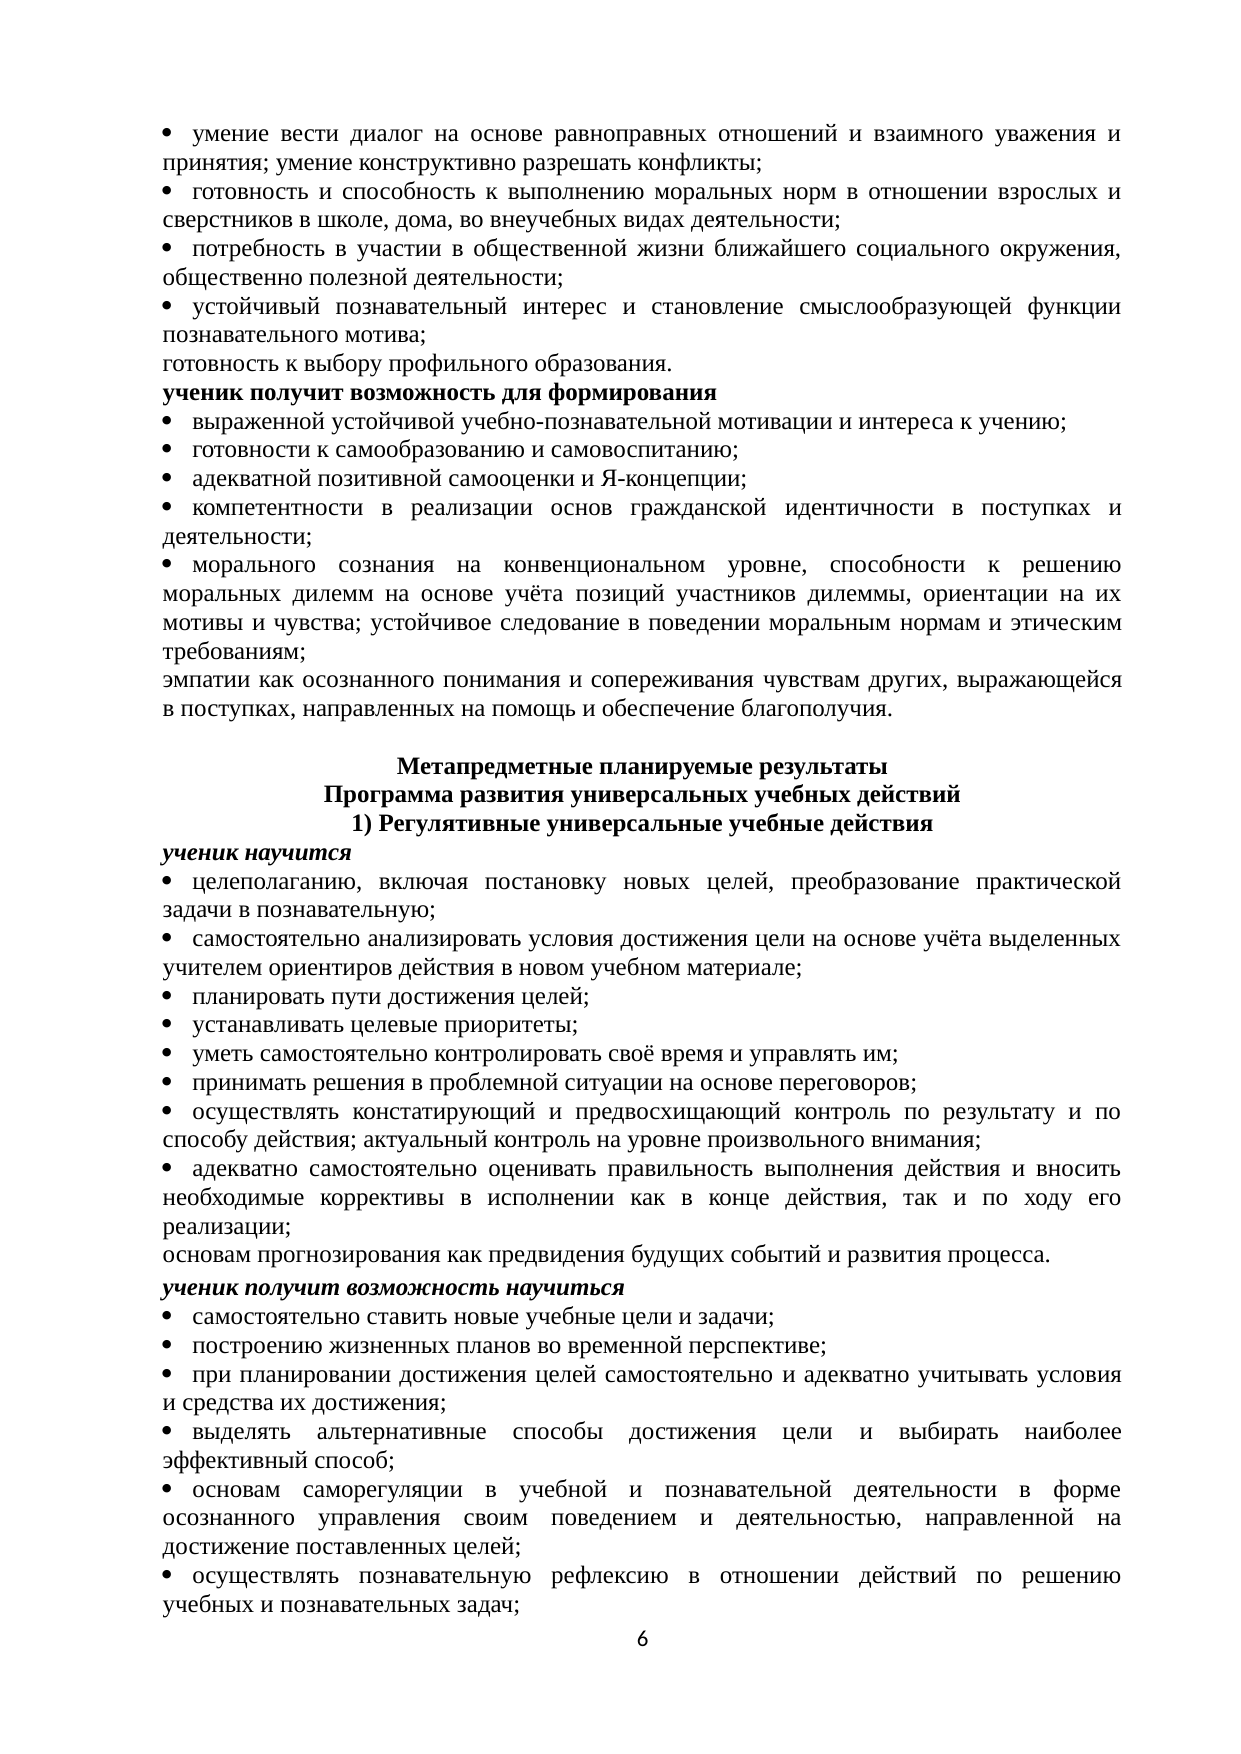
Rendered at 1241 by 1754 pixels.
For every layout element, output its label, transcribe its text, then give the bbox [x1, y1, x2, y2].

list самостоятельно анализировать условия достижения цели на основе учёта выделенных учителем ориентиров действия в новом учебном материале; [162, 923, 1122, 981]
list адекватной позитивной самооценки и Я-концепции; [162, 463, 1122, 492]
list готовность и способность к выполнению моральных норм в отношении взрослых и сверстников в школе, дома, во внеучебных видах деятельности; [162, 176, 1122, 233]
text готовность к выбору профильного образования. [162, 348, 1122, 377]
list готовности к самообразованию и самовоспитанию; [162, 434, 1122, 463]
list морального сознания на конвенциональном уровне, способности к решению моральных дилемм на основе учёта позиций участников дилеммы, ориентации на их мотивы и чувства; устойчивое следование в поведении моральным нормам и этическим требованиям; [162, 549, 1122, 664]
text эмпатии как осознанного понимания и сопереживания чувствам других, выражающейся в поступках, направленных на помощь и обеспечение благополучия. [162, 664, 1122, 722]
text основам прогнозирования как предвидения будущих событий и развития процесса. [162, 1239, 1122, 1268]
list умение вести диалог на основе равноправных отношений и взаимного уважения и принятия; умение конструктивно разрешать конфликты; [162, 118, 1122, 176]
text ученик научится [162, 837, 1122, 866]
text Программа развития универсальных учебных действий [162, 779, 1122, 808]
list принимать решения в проблемной ситуации на основе переговоров; [162, 1067, 1122, 1096]
list осуществлять констатирующий и предвосхищающий контроль по результату и по способу действия; актуальный контроль на уровне произвольного внимания; [162, 1096, 1122, 1153]
text 1) Регулятивные универсальные учебные действия [162, 808, 1122, 837]
list выделять альтернативные способы достижения цели и выбирать наиболее эффективный способ; [162, 1416, 1122, 1474]
list выраженной устойчивой учебно-познавательной мотивации и интереса к учению; [162, 406, 1122, 434]
list потребность в участии в общественной жизни ближайшего социального окружения, общественно полезной деятельности; [162, 233, 1122, 291]
list устойчивый познавательный интерес и становление смыслообразующей функции познавательного мотива; [162, 291, 1122, 348]
list адекватно самостоятельно оценивать правильность выполнения действия и вносить необходимые коррективы в исполнении как в конце действия, так и по ходу его реализации; [162, 1153, 1122, 1239]
list основам саморегуляции в учебной и познавательной деятельности в форме осознанного управления своим поведением и деятельностью, направленной на достижение поставленных целей; [162, 1474, 1122, 1560]
list целеполаганию, включая постановку новых целей, преобразование практической задачи в познавательную; [162, 866, 1122, 923]
list при планировании достижения целей самостоятельно и адекватно учитывать условия и средства их достижения; [162, 1359, 1122, 1416]
list компетентности в реализации основ гражданской идентичности в поступках и деятельности; [162, 492, 1122, 549]
list уметь самостоятельно контролировать своё время и управлять им; [162, 1038, 1122, 1067]
list построению жизненных планов во временной перспективе; [162, 1330, 1122, 1359]
text ученик получит возможность для формирования [162, 377, 1122, 406]
list осуществлять познавательную рефлексию в отношении действий по решению учебных и познавательных задач; [162, 1560, 1122, 1617]
text ученик получит возможность научиться [162, 1272, 1122, 1301]
list планировать пути достижения целей; [162, 981, 1122, 1009]
list устанавливать целевые приоритеты; [162, 1009, 1122, 1038]
text Метапредметные планируемые результаты [162, 751, 1122, 779]
list самостоятельно ставить новые учебные цели и задачи; [162, 1301, 1122, 1330]
